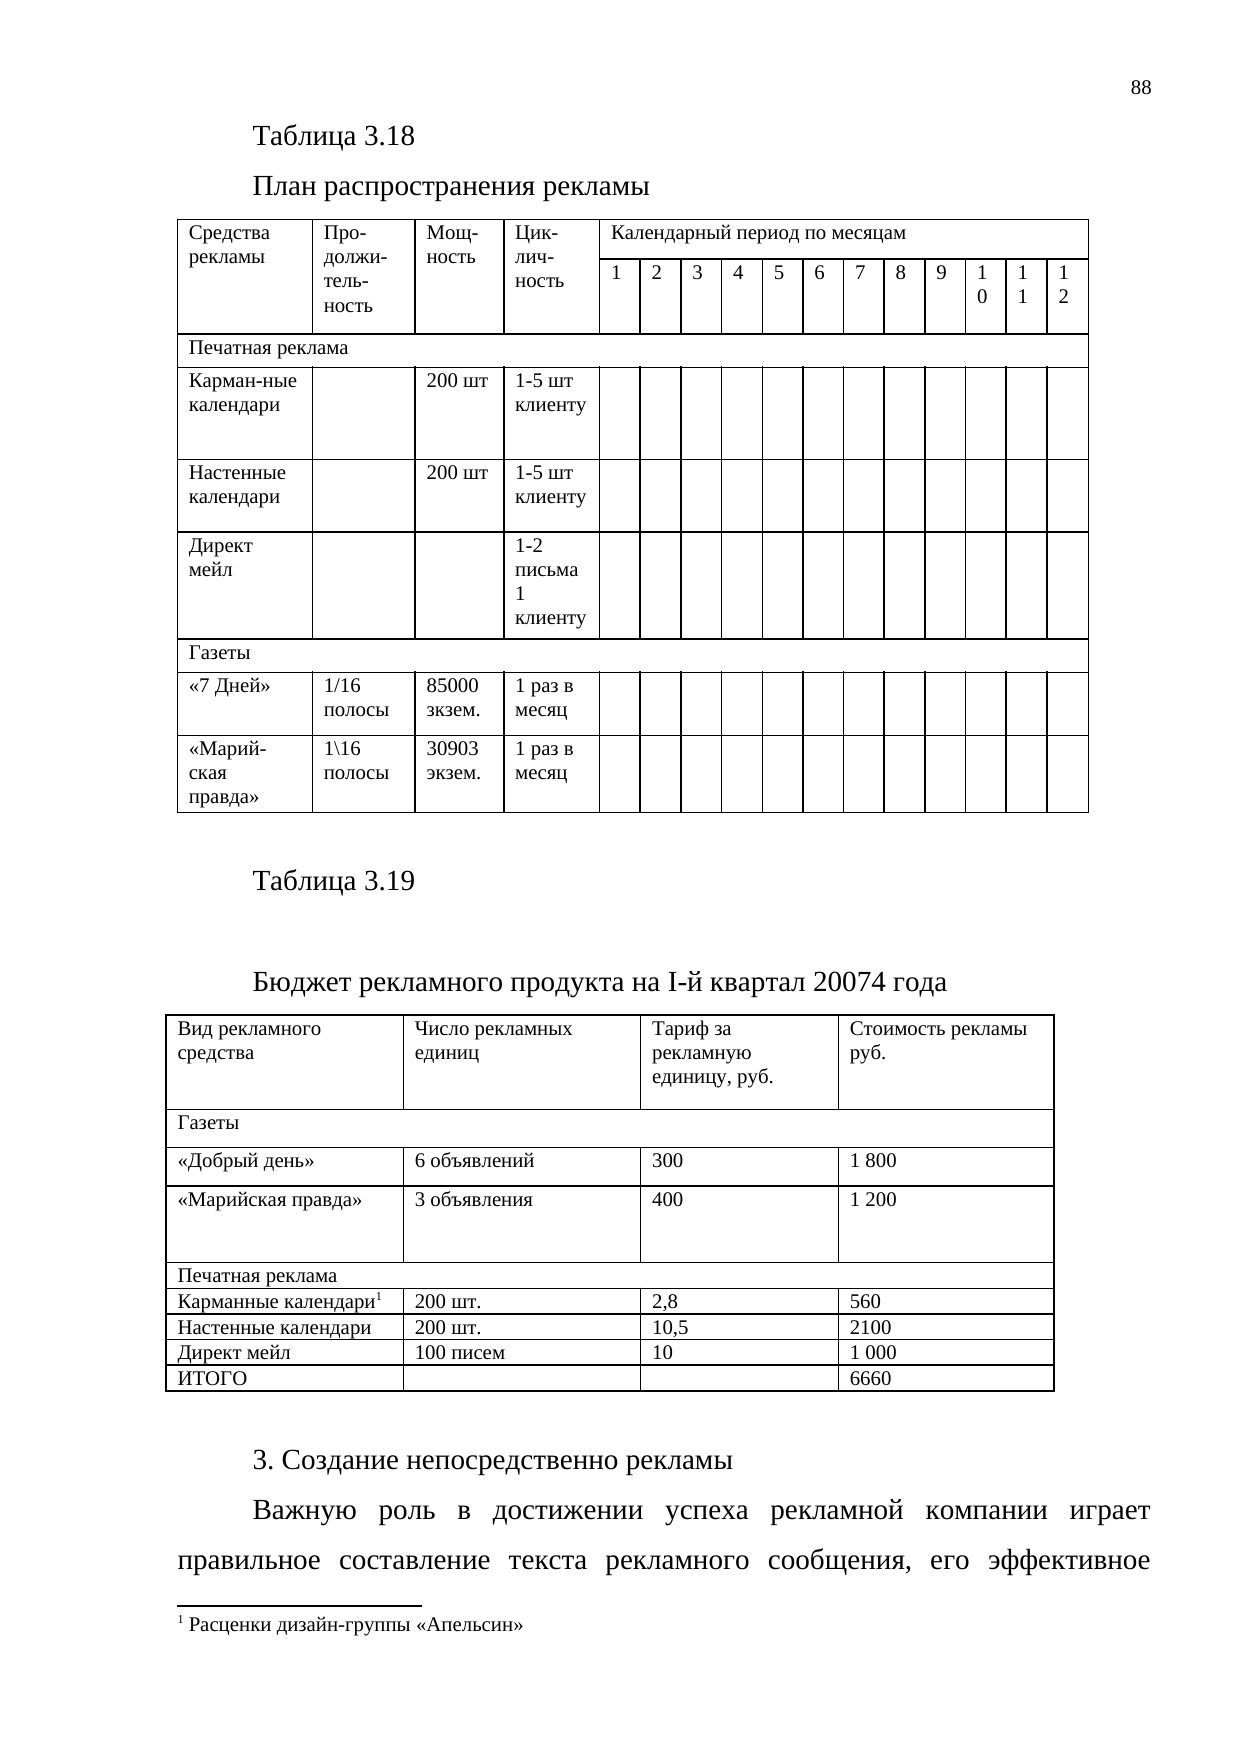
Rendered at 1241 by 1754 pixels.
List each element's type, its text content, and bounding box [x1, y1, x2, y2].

table_cell [600, 460, 639, 531]
table_cell [1048, 673, 1088, 734]
table_header Мощ-ность [416, 220, 503, 333]
table_cell [641, 533, 680, 638]
table_cell [1048, 460, 1088, 531]
table_cell 200 шт. [404, 1315, 640, 1339]
table_cell «7 Дней» [178, 673, 312, 734]
table_cell [416, 533, 503, 638]
table_cell 9 [926, 260, 965, 333]
table_cell [763, 533, 802, 638]
table_cell [1007, 736, 1046, 811]
table_cell Настенные календари [167, 1315, 403, 1339]
table_cell 6 [804, 260, 843, 333]
table_cell Карманные календари [167, 1289, 403, 1313]
table_cell 2,8 [641, 1289, 838, 1313]
table_cell [804, 673, 843, 734]
table_cell 200 шт [416, 368, 503, 459]
table_cell [966, 673, 1005, 734]
table_cell [885, 460, 924, 531]
table_cell [763, 368, 802, 459]
text Бюджет рекламного продукта на I-й квартал 20074 года [177, 964, 1152, 997]
table_cell [722, 460, 762, 531]
table_cell [682, 673, 721, 734]
table_cell [1048, 368, 1088, 459]
table_cell [763, 736, 802, 811]
table_cell [763, 673, 802, 734]
table_cell [722, 673, 762, 734]
table_cell [804, 460, 843, 531]
subtitle 3. Создание непосредственно рекламы [177, 1442, 1152, 1475]
table_cell [844, 368, 883, 459]
table_cell 3 объявления [404, 1187, 640, 1262]
table_cell 7 [844, 260, 883, 333]
table_cell [885, 368, 924, 459]
table_cell 1-5 шт клиенту [505, 460, 599, 531]
table_cell 1\16 полосы [313, 736, 414, 811]
table_cell [804, 368, 843, 459]
table_cell [641, 460, 680, 531]
table_cell [926, 673, 965, 734]
table_cell [600, 368, 639, 459]
table_cell ИТОГО [167, 1366, 403, 1390]
table_cell Газеты [167, 1110, 1053, 1147]
table_cell [804, 736, 843, 811]
table_cell 1 000 [839, 1340, 1053, 1364]
table_header Тариф за рекламную единицу, руб. [641, 1016, 838, 1108]
table_cell 300 [641, 1148, 838, 1185]
table_cell 30903 экзем. [416, 736, 503, 811]
table_cell 8 [885, 260, 924, 333]
table_cell 2100 [839, 1315, 1053, 1339]
table_cell [966, 460, 1005, 531]
table_cell Печатная реклама [167, 1263, 1053, 1287]
table_cell Печатная реклама [178, 335, 1088, 366]
table_cell Карман-ные календари [178, 368, 312, 459]
table_cell [926, 736, 965, 811]
table_cell [1007, 460, 1046, 531]
table_header Вид рекламного средства [167, 1016, 403, 1108]
table_cell [885, 533, 924, 638]
table_cell [1007, 368, 1046, 459]
table_cell 1/16 полосы [313, 673, 414, 734]
table_cell Настенные календари [178, 460, 312, 531]
table_cell 400 [641, 1187, 838, 1262]
table_cell [885, 736, 924, 811]
table_cell [722, 368, 762, 459]
table_cell [682, 368, 721, 459]
table_cell [600, 673, 639, 734]
table_cell [641, 736, 680, 811]
table_cell 4 [722, 260, 762, 333]
table_cell 11 [1007, 260, 1046, 333]
table_header Про-должи-тель-ность [313, 220, 414, 333]
table_cell «Добрый день» [167, 1148, 403, 1185]
table_cell 5 [763, 260, 802, 333]
table_cell 85000 зкзем. [416, 673, 503, 734]
table_cell [641, 673, 680, 734]
table_cell [722, 736, 762, 811]
table_cell [844, 673, 883, 734]
table_cell [682, 736, 721, 811]
table_cell [1007, 533, 1046, 638]
table_header Стоимость рекламы руб. [839, 1016, 1053, 1108]
table_cell [404, 1366, 640, 1390]
table_cell 200 шт. [404, 1289, 640, 1313]
table_cell [682, 460, 721, 531]
table_cell 1 200 [839, 1187, 1053, 1262]
table_cell [641, 368, 680, 459]
table_cell [1007, 673, 1046, 734]
table_cell [600, 736, 639, 811]
table_cell 1 раз в месяц [505, 736, 599, 811]
table_cell 1-2 письма 1 клиенту [505, 533, 599, 638]
text Таблица 3.18 [177, 118, 1152, 152]
table_cell [313, 368, 414, 459]
table_header Средства рекламы [178, 220, 312, 333]
table_cell Директ мейл [167, 1340, 403, 1364]
table_cell 200 шт [416, 460, 503, 531]
table_cell [600, 533, 639, 638]
table_cell [641, 1366, 838, 1390]
table_cell [926, 368, 965, 459]
table_header Календарный период по месяцам [600, 220, 1088, 258]
table_cell [844, 460, 883, 531]
table_header Число рекламных единиц [404, 1016, 640, 1108]
table_cell [966, 533, 1005, 638]
table_cell [926, 533, 965, 638]
text План распространения рекламы [177, 168, 1152, 202]
table_cell 6 объявлений [404, 1148, 640, 1185]
table_cell 12 [1048, 260, 1088, 333]
table_header Цик-лич-ность [505, 220, 599, 333]
table_cell 1 [600, 260, 639, 333]
table_cell 10,5 [641, 1315, 838, 1339]
table_cell 10 [966, 260, 1005, 333]
table_cell [844, 736, 883, 811]
table_cell 1-5 шт клиенту [505, 368, 599, 459]
table_cell [844, 533, 883, 638]
table_cell 1 800 [839, 1148, 1053, 1185]
table_cell Директ мейл [178, 533, 312, 638]
table_cell [1048, 736, 1088, 811]
table_cell 560 [839, 1289, 1053, 1313]
table_cell [313, 460, 414, 531]
table_cell [1048, 533, 1088, 638]
table_cell 10 [641, 1340, 838, 1364]
table_cell [885, 673, 924, 734]
table_cell [966, 736, 1005, 811]
table_cell [763, 460, 802, 531]
table_cell [966, 368, 1005, 459]
table_cell «Марийская правда» [167, 1187, 403, 1262]
table_cell «Марий-ская правда» [178, 736, 312, 811]
table_cell [804, 533, 843, 638]
table_cell 2 [641, 260, 680, 333]
table_cell [682, 533, 721, 638]
table_cell [722, 533, 762, 638]
table_cell Газеты [178, 640, 1088, 671]
table_cell [313, 533, 414, 638]
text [177, 1492, 1152, 1576]
table_cell 6660 [839, 1366, 1053, 1390]
text Таблица 3.19 [177, 863, 1152, 897]
table_cell 1 раз в месяц [505, 673, 599, 734]
table_cell [926, 460, 965, 531]
table_cell 3 [682, 260, 721, 333]
table_cell 100 писем [404, 1340, 640, 1364]
